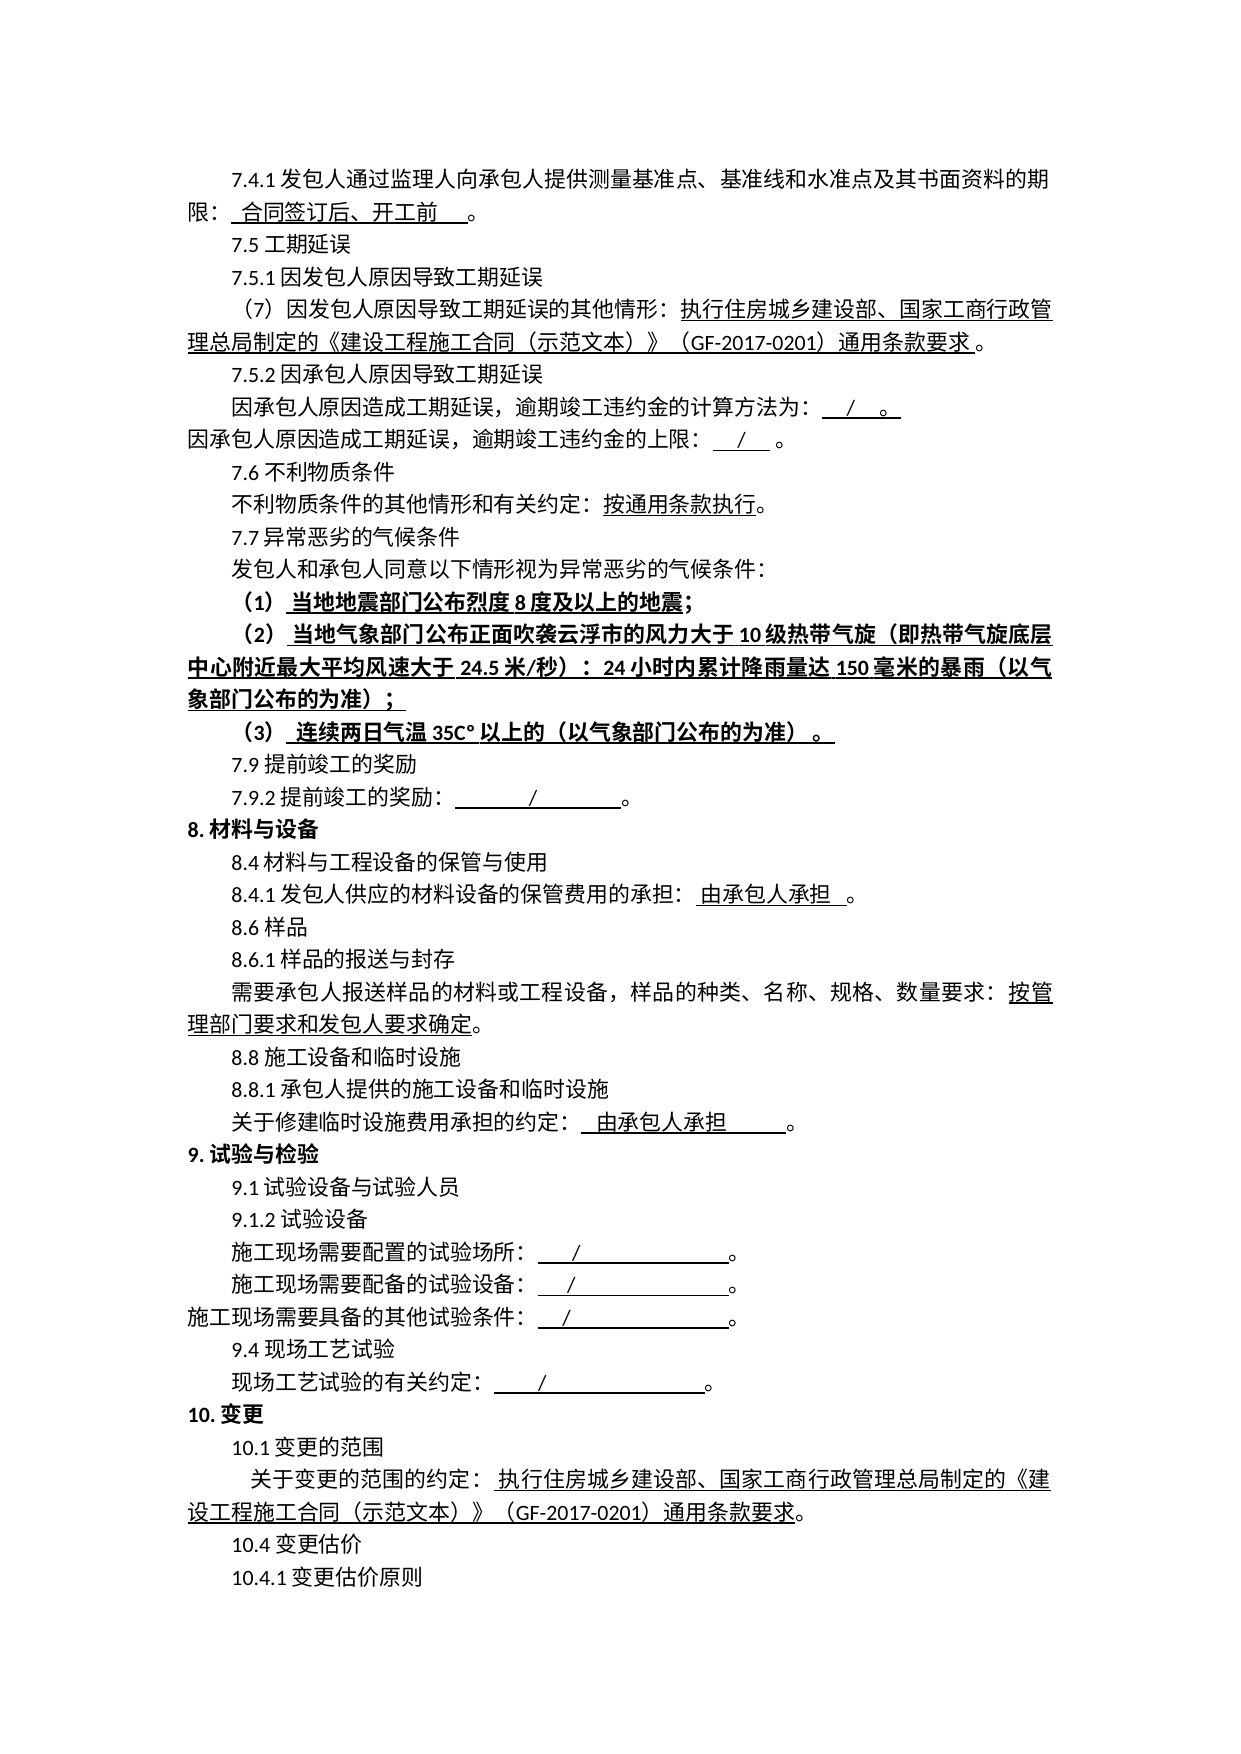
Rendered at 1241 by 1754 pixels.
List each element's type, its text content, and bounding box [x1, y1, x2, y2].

text 8.8 施工设备和临时设施 [187, 1039, 1053, 1072]
text 8.6.1样品的报送与封存 [187, 942, 1053, 974]
text 7.5 工期延误 [187, 227, 1053, 259]
text 10.4 变更估价 [187, 1527, 1053, 1559]
text 8.4材料与工程设备的保管与使用 [187, 844, 1053, 877]
text 9.4 现场工艺试验 [187, 1332, 1053, 1364]
text （7）因发包人原因导致工期延误的其他情形：执行住房城乡建设部、国家工商行政管理总局制定的《建设工程施工合同（示范文本）》（GF-2017-0201）通用条款要求 。 [187, 292, 1053, 357]
text 发包人和承包人同意以下情形视为异常恶劣的气候条件： [187, 552, 1053, 584]
text 10.4.1 变更估价原则 [187, 1559, 1053, 1592]
text 7.6 不利物质条件 [187, 454, 1053, 487]
text 施工现场需要具备的其他试验条件： / 。 [187, 1299, 1053, 1332]
text 7.9.2提前竣工的奖励： / 。 [187, 779, 1053, 812]
text 8.8.1 承包人提供的施工设备和临时设施 [187, 1072, 1053, 1104]
text 因承包人原因造成工期延误，逾期竣工违约金的计算方法为： / 。 [187, 389, 1053, 422]
text 10. 变更 [187, 1397, 1053, 1429]
text （3） 连续两日气温35Cº以上的（以气象部门公布的为准） 。 [187, 714, 1053, 747]
text 需要承包人报送样品的材料或工程设备，样品的种类、名称、规格、数量要求：按管理部门要求和发包人要求确定。 [187, 974, 1053, 1039]
text 施工现场需要配置的试验场所： / 。 [187, 1234, 1053, 1267]
text 10.1变更的范围 [187, 1429, 1053, 1462]
text 因承包人原因造成工期延误，逾期竣工违约金的上限： / 。 [187, 422, 1053, 454]
text 9.1.2 试验设备 [187, 1202, 1053, 1234]
text 8.4.1发包人供应的材料设备的保管费用的承担： 由承包人承担 。 [187, 877, 1053, 909]
text 7.5.2 因承包人原因导致工期延误 [187, 357, 1053, 389]
text 9.1试验设备与试验人员 [187, 1169, 1053, 1202]
text 关于修建临时设施费用承担的约定： 由承包人承担 。 [187, 1104, 1053, 1137]
text 不利物质条件的其他情形和有关约定：按通用条款执行。 [187, 487, 1053, 519]
text 施工现场需要配备的试验设备： / 。 [187, 1267, 1053, 1299]
text （1） 当地地震部门公布烈度8度及以上的地震； [187, 584, 1053, 617]
text （2） 当地气象部门公布正面吹袭云浮市的风力大于10级热带气旋（即热带气旋底层中心附近最大平均风速大于24.5米/秒）：24小时内累计降雨量达150毫米的暴雨（以气象部门公布的为准）； [187, 617, 1053, 714]
text 现场工艺试验的有关约定： / 。 [187, 1364, 1053, 1397]
text 7.4.1发包人通过监理人向承包人提供测量基准点、基准线和水准点及其书面资料的期限： 合同签订后、开工前 。 [187, 162, 1053, 227]
text 关于变更的范围的约定： 执行住房城乡建设部、国家工商行政管理总局制定的《建设工程施工合同（示范文本）》（GF-2017-0201）通用条款要求。 [187, 1462, 1053, 1527]
text 8.6 样品 [187, 909, 1053, 942]
text 7.7异常恶劣的气候条件 [187, 519, 1053, 552]
text 9. 试验与检验 [187, 1137, 1053, 1169]
text 7.9 提前竣工的奖励 [187, 747, 1053, 779]
text 8. 材料与设备 [187, 812, 1053, 844]
text 7.5.1 因发包人原因导致工期延误 [187, 259, 1053, 292]
